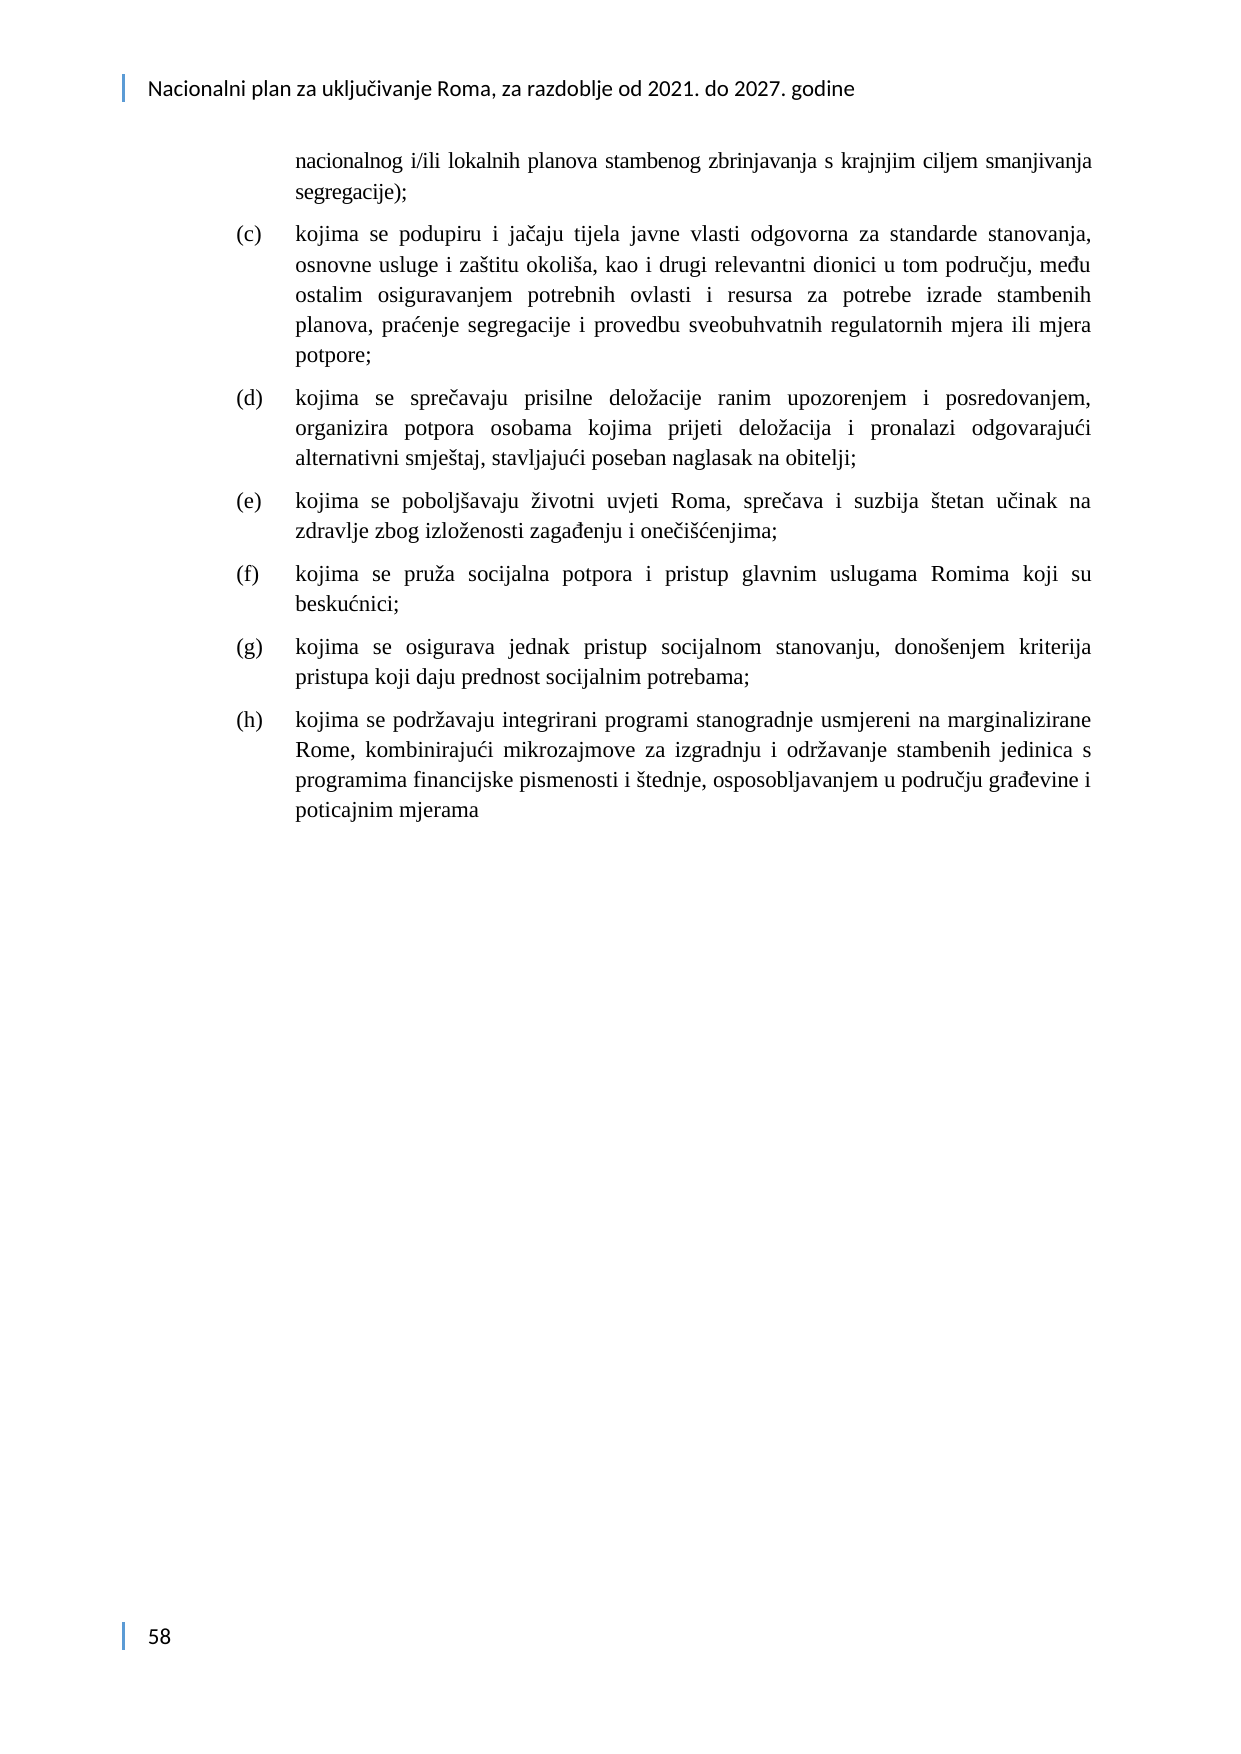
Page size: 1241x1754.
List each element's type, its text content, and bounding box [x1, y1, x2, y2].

text (d) kojima se sprečavaju prisilne deložacije ranim upozorenjem i posredovanjem, organizira potpora osobama kojima prijeti deložacija i pronalazi odgovarajući alternativni smještaj, stavljajući poseban naglasak na obitelji; [236, 384, 1093, 471]
text (h) kojima se podržavaju integrirani programi stanogradnje usmjereni na marginalizirane Rome, kombinirajući mikrozajmove za izgradnju i održavanje stambenih jedinica s programima financijske pismenosti i štednje, osposobljavanjem u području građevine i poticajnim mjerama [236, 706, 1093, 823]
text (e) kojima se poboljšavaju životni uvjeti Roma, sprečava i suzbija štetan učinak na zdravlje zbog izloženosti zagađenju i onečišćenjima; [236, 487, 1093, 544]
text (f) kojima se pruža socijalna potpora i pristup glavnim uslugama Romima koji su beskućnici; [236, 560, 1093, 617]
text (c) kojima se podupiru i jačaju tijela javne vlasti odgovorna za standarde stanovanja, osnovne usluge i zaštitu okoliša, kao i drugi relevantni dionici u tom području, među ostalim osiguravanjem potrebnih ovlasti i resursa za potrebe izrade stambenih planova, praćenje segregacije i provedbu sveobuhvatnih regulatornih mjera ili mjera potpore; [236, 221, 1093, 368]
text (g) kojima se osigurava jednak pristup socijalnom stanovanju, donošenjem kriterija pristupa koji daju prednost socijalnim potrebama; [236, 633, 1093, 689]
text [236, 148, 1093, 204]
